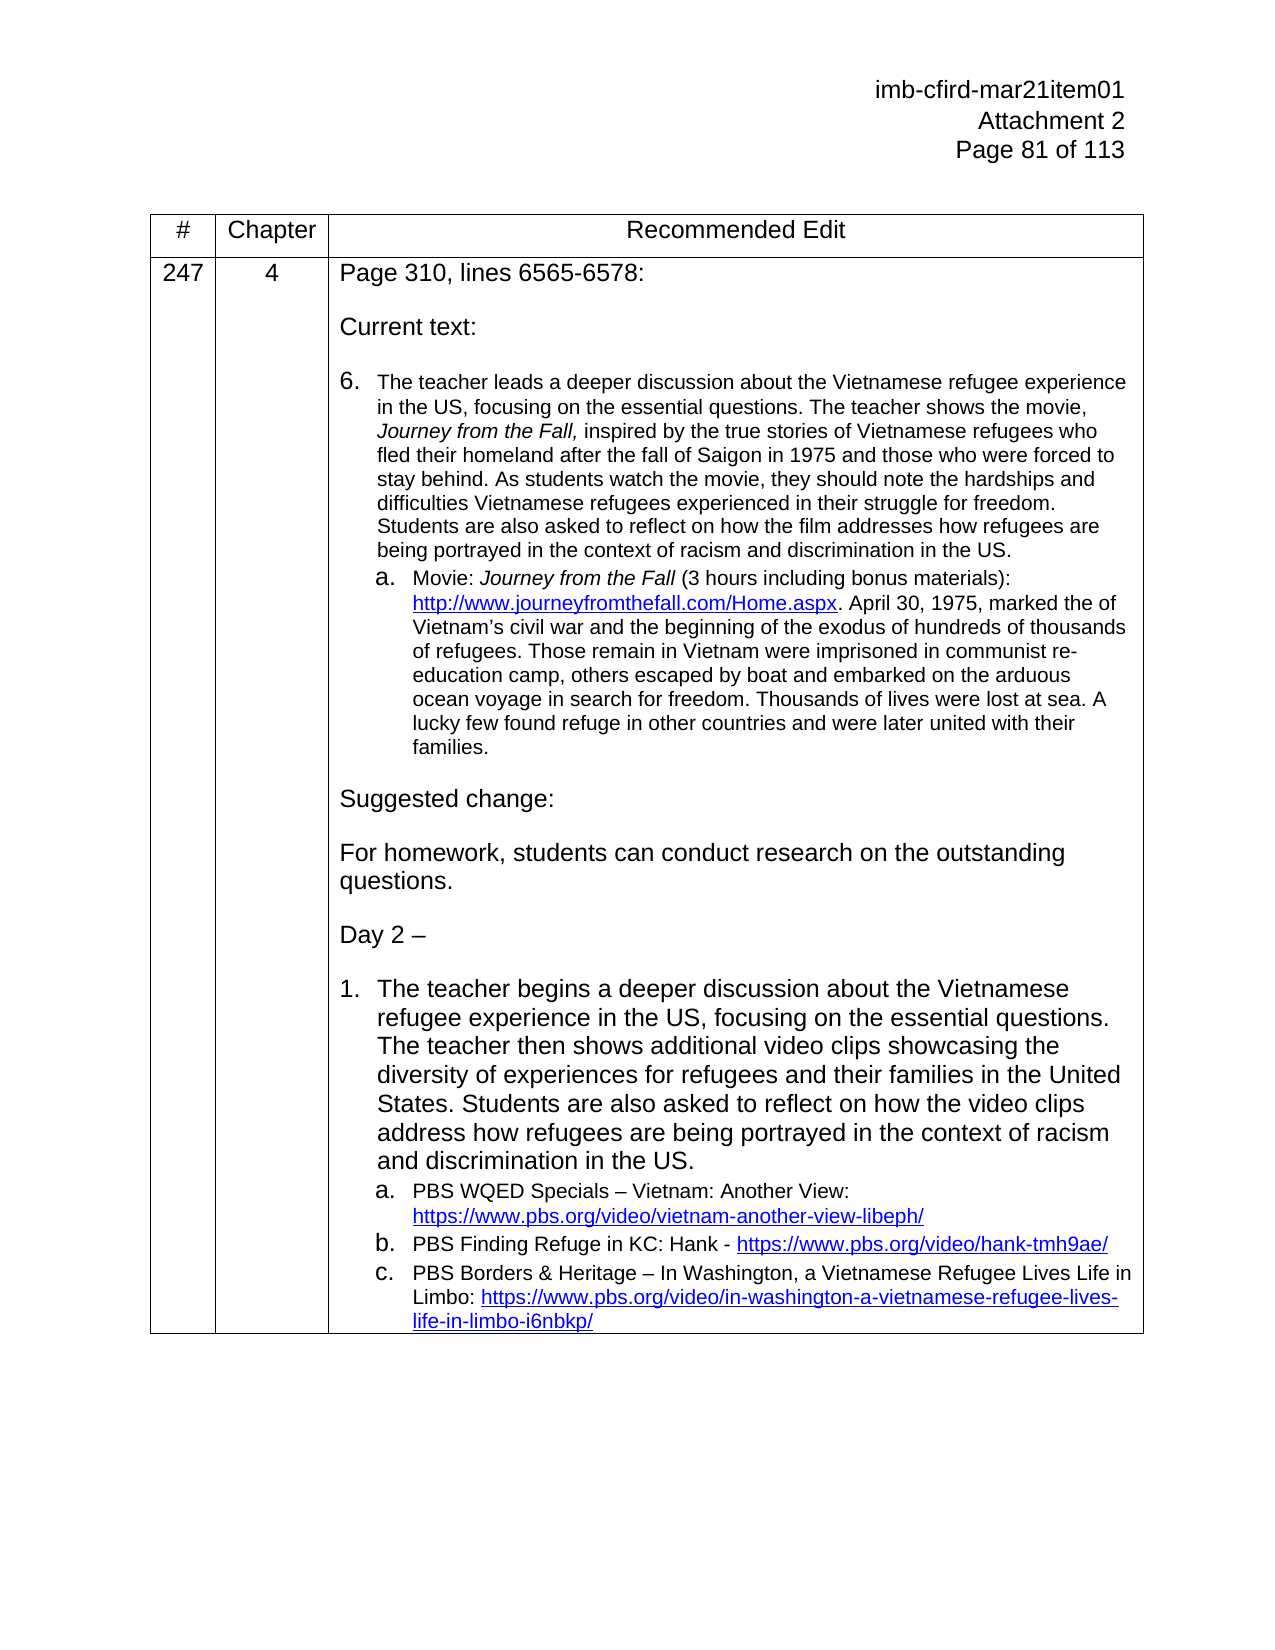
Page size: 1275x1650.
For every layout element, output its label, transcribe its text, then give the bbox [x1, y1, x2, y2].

table_cell 4 [216, 258, 328, 1333]
table_header Recommended Edit [329, 215, 1143, 257]
table_header Chapter [216, 215, 328, 257]
table_header # [151, 215, 215, 257]
table_cell 247 [151, 258, 215, 1333]
table_cell Page 310, lines 6565-6578: Current text: The teacher leads a deeper discussion about the Vietnamese refugee experience in the US, focusing on the essential questions. The teacher shows the movie, Journey from the Fall, inspired by the true stories of Vietnamese refugees who fled their homeland after the fall of Saigon in 1975 and those who were forced to stay behind. As students watch the movie, they should note the hardships and difficulties Vietnamese refugees experienced in their struggle for freedom. Students are also asked to reflect on how the film addresses how refugees are being portrayed in the context of racism and discrimination in the US. Movie: Journey from the Fall (3 hours including bonus materials): http://www.journeyfromthefall.com/Home.aspx. April 30, 1975, marked the of Vietnam’s civil war and the beginning of the exodus of hundreds of thousands of refugees. Those remain in Vietnam were imprisoned in communist re-education camp, others escaped by boat and embarked on the arduous ocean voyage in search for freedom. Thousands of lives were lost at sea. A lucky few found refuge in other countries and were later united with their families. Suggested change: For homework, students can conduct research on the outstanding questions. Day 2 – The teacher begins a deeper discussion about the Vietnamese refugee experience in the US, focusing on the essential questions. The teacher then shows additional video clips showcasing the diversity of experiences for refugees and their families in the United States. Students are also asked to reflect on how the video clips address how refugees are being portrayed in the context of racism and discrimination in the US. PBS WQED Specials – Vietnam: Another View: https://www.pbs.org/video/vietnam-another-view-libeph/ PBS Finding Refuge in KC: Hank - https://www.pbs.org/video/hank-tmh9ae/ PBS Borders & Heritage – In Washington, a Vietnamese Refugee Lives Life in Limbo: https://www.pbs.org/video/in-washington-a-vietnamese-refugee-lives-life-in-limbo-i6nbkp/ [329, 258, 1143, 1333]
